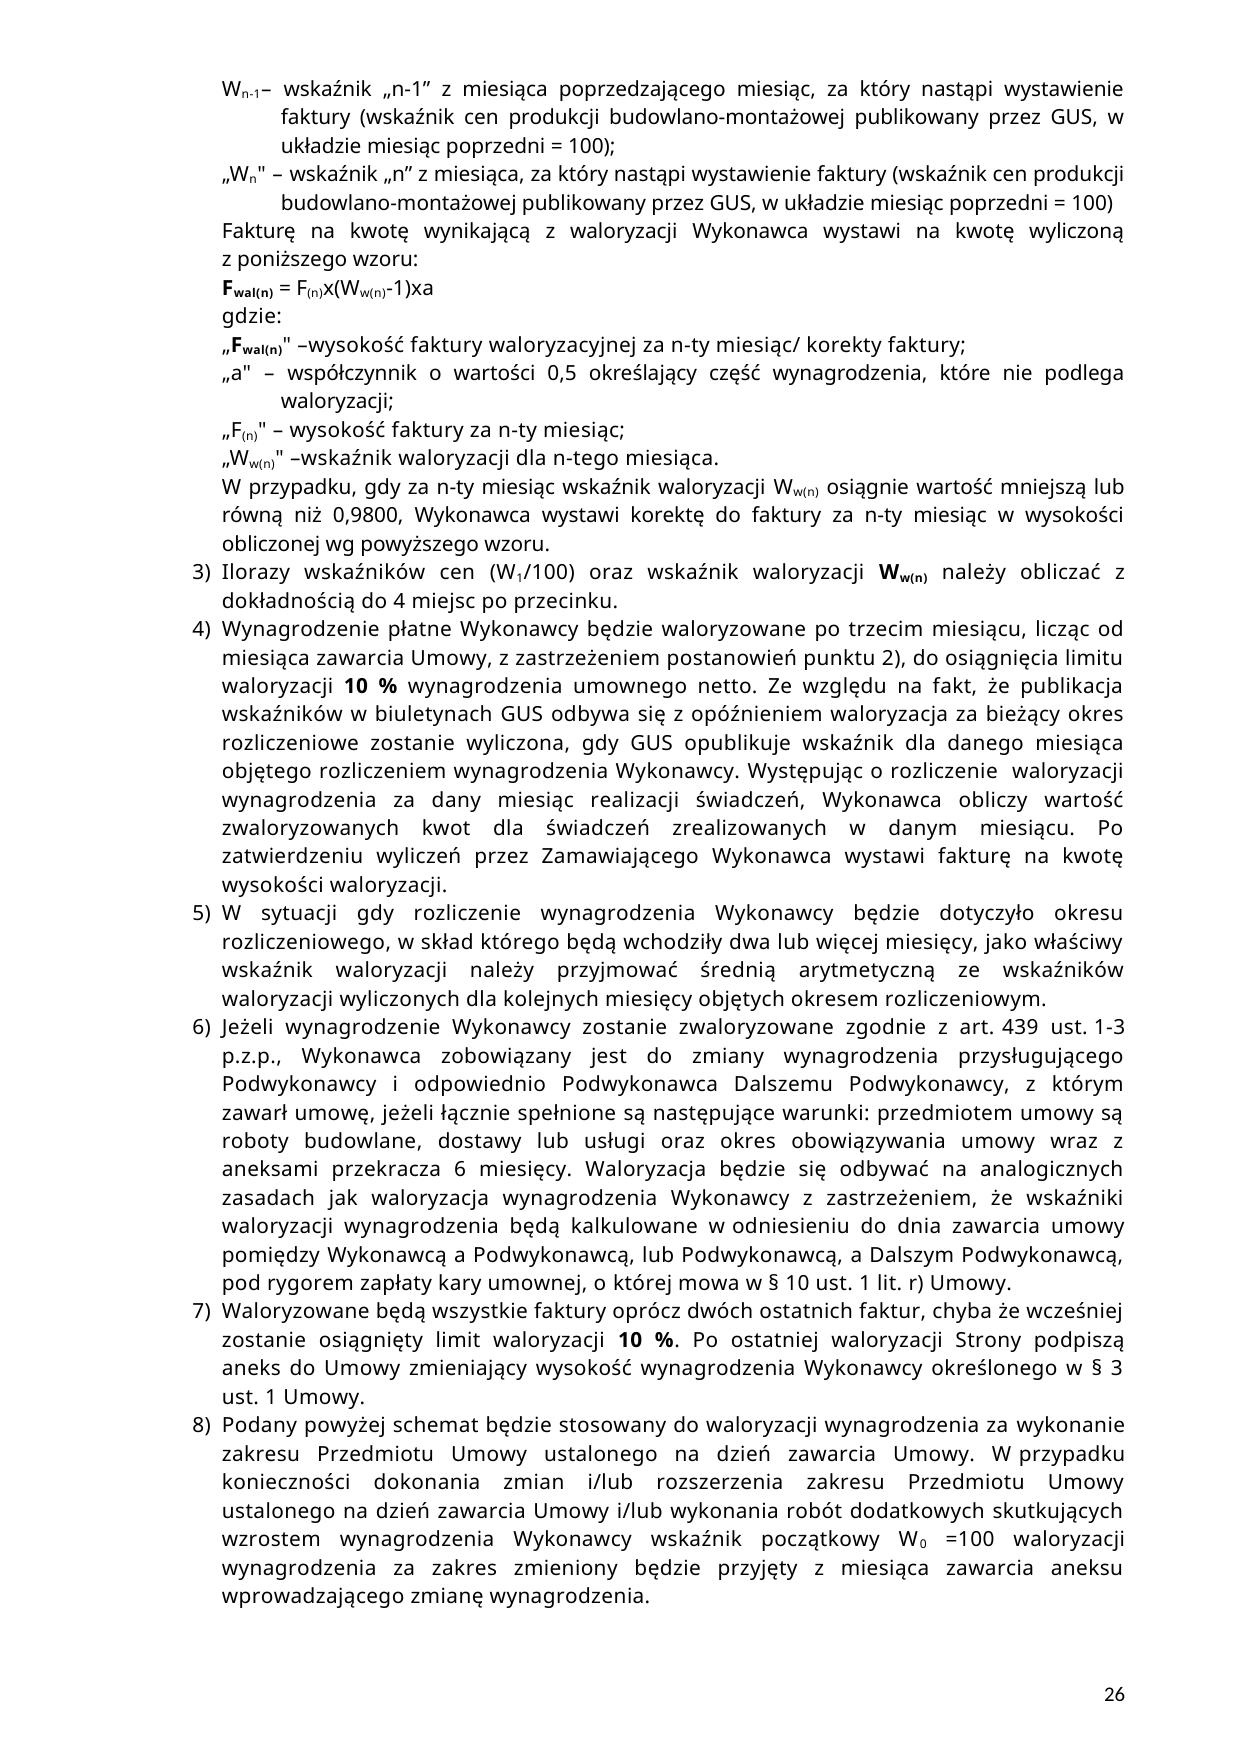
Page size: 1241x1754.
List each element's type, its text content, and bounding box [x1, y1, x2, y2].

list Ilorazy wskaźników cen (W1/100) oraz wskaźnik waloryzacji Ww(n) należy obliczać z dokładnością do 4 miejsc po przecinku. [192, 557, 1125, 614]
list Wynagrodzenie płatne Wykonawcy będzie waloryzowane po trzecim miesiącu, licząc od miesiąca zawarcia Umowy, z zastrzeżeniem postanowień punktu 2), do osiągnięcia limitu waloryzacji 10 % wynagrodzenia umownego netto. Ze względu na fakt, że publikacja wskaźników w biuletynach GUS odbywa się z opóźnieniem waloryzacja za bieżący okres rozliczeniowe zostanie wyliczona, gdy GUS opublikuje wskaźnik dla danego miesiąca objętego rozliczeniem wynagrodzenia Wykonawcy. Występując o rozliczenie waloryzacji wynagrodzenia za dany miesiąc realizacji świadczeń, Wykonawca obliczy wartość zwaloryzowanych kwot dla świadczeń zrealizowanych w danym miesiącu. Po zatwierdzeniu wyliczeń przez Zamawiającego Wykonawca wystawi fakturę na kwotę wysokości waloryzacji. [192, 614, 1125, 898]
list Podany powyżej schemat będzie stosowany do waloryzacji wynagrodzenia za wykonanie zakresu Przedmiotu Umowy ustalonego na dzień zawarcia Umowy. W przypadku konieczności dokonania zmian i/lub rozszerzenia zakresu Przedmiotu Umowy ustalonego na dzień zawarcia Umowy i/lub wykonania robót dodatkowych skutkujących wzrostem wynagrodzenia Wykonawcy wskaźnik początkowy W0 =100 waloryzacji wynagrodzenia za zakres zmieniony będzie przyjęty z miesiąca zawarcia aneksu wprowadzającego zmianę wynagrodzenia. [192, 1410, 1125, 1609]
text „Ww(n)" –wskaźnik waloryzacji dla n-tego miesiąca. [222, 443, 1125, 472]
text gdzie: [222, 301, 1125, 330]
text W przypadku, gdy za n-ty miesiąc wskaźnik waloryzacji Ww(n) osiągnie wartość mniejszą lub równą niż 0,9800, Wykonawca wystawi korektę do faktury za n-ty miesiąc w wysokości obliczonej wg powyższego wzoru. [222, 472, 1125, 557]
text „Fwal(n)" –wysokość faktury waloryzacyjnej za n-ty miesiąc/ korekty faktury; [222, 330, 1125, 358]
text „Wn" – wskaźnik „n” z miesiąca, za który nastąpi wystawienie faktury (wskaźnik cen produkcji budowlano-montażowej publikowany przez GUS, w układzie miesiąc poprzedni = 100) [222, 159, 1125, 216]
list W sytuacji gdy rozliczenie wynagrodzenia Wykonawcy będzie dotyczyło okresu rozliczeniowego, w skład którego będą wchodziły dwa lub więcej miesięcy, jako właściwy wskaźnik waloryzacji należy przyjmować średnią arytmetyczną ze wskaźników waloryzacji wyliczonych dla kolejnych miesięcy objętych okresem rozliczeniowym. [192, 898, 1125, 1012]
text Fakturę na kwotę wynikającą z waloryzacji Wykonawca wystawi na kwotę wyliczoną z poniższego wzoru: [222, 216, 1125, 273]
text Wn-1– wskaźnik „n-1” z miesiąca poprzedzającego miesiąc, za który nastąpi wystawienie faktury (wskaźnik cen produkcji budowlano-montażowej publikowany przez GUS, w układzie miesiąc poprzedni = 100); [222, 74, 1125, 159]
text Fwal(n) = F(n)x(Ww(n)-1)xa [222, 273, 1125, 301]
text „F(n)" – wysokość faktury za n-ty miesiąc; [222, 415, 1125, 443]
list Waloryzowane będą wszystkie faktury oprócz dwóch ostatnich faktur, chyba że wcześniej zostanie osiągnięty limit waloryzacji 10 %. Po ostatniej waloryzacji Strony podpiszą aneks do Umowy zmieniający wysokość wynagrodzenia Wykonawcy określonego w § 3 ust. 1 Umowy. [192, 1297, 1125, 1410]
text „a" – współczynnik o wartości 0,5 określający część wynagrodzenia, które nie podlega waloryzacji; [222, 358, 1125, 415]
list Jeżeli wynagrodzenie Wykonawcy zostanie zwaloryzowane zgodnie z art. 439 ust. 1-3 p.z.p., Wykonawca zobowiązany jest do zmiany wynagrodzenia przysługującego Podwykonawcy i odpowiednio Podwykonawca Dalszemu Podwykonawcy, z którym zawarł umowę, jeżeli łącznie spełnione są następujące warunki: przedmiotem umowy są roboty budowlane, dostawy lub usługi oraz okres obowiązywania umowy wraz z aneksami przekracza 6 miesięcy. Waloryzacja będzie się odbywać na analogicznych zasadach jak waloryzacja wynagrodzenia Wykonawcy z zastrzeżeniem, że wskaźniki waloryzacji wynagrodzenia będą kalkulowane w odniesieniu do dnia zawarcia umowy pomiędzy Wykonawcą a Podwykonawcą, lub Podwykonawcą, a Dalszym Podwykonawcą, pod rygorem zapłaty kary umownej, o której mowa w § 10 ust. 1 lit. r) Umowy. [192, 1012, 1125, 1297]
